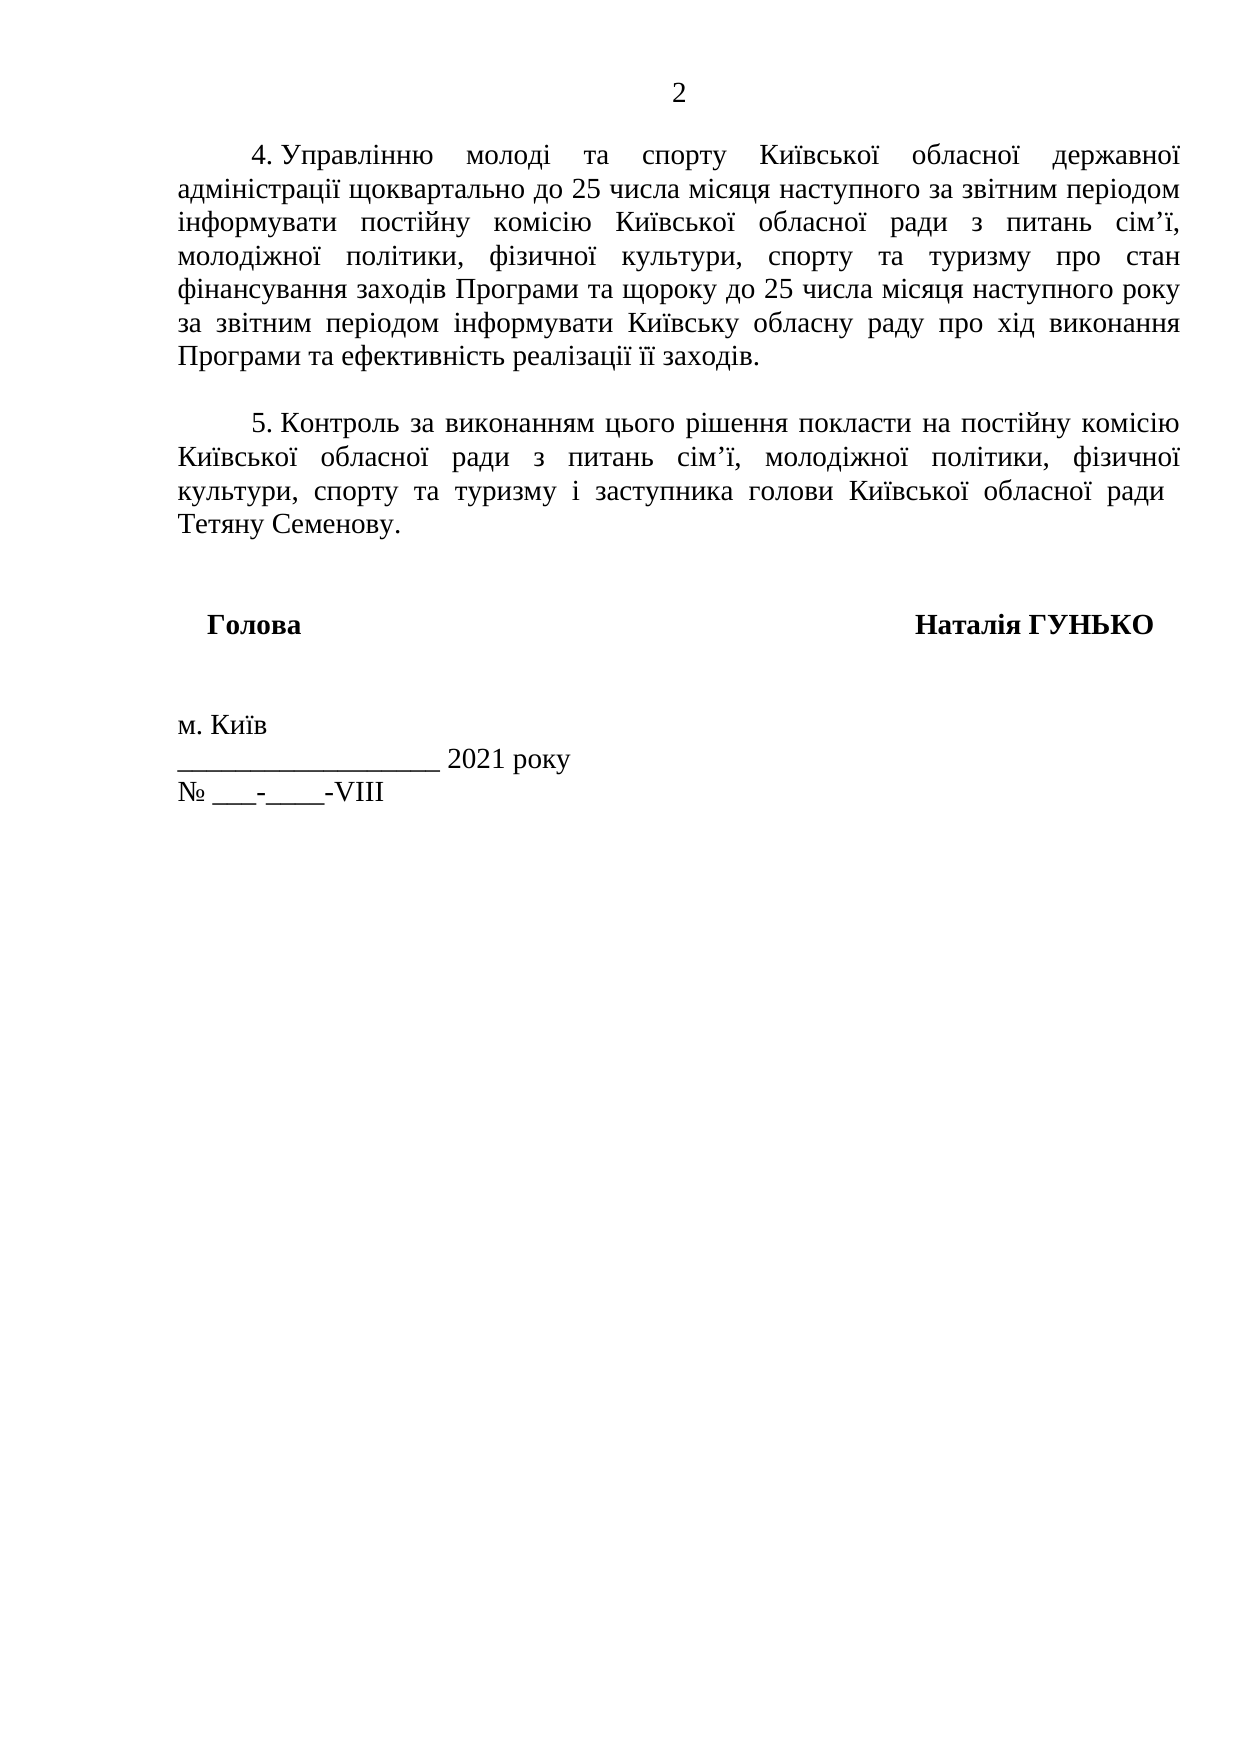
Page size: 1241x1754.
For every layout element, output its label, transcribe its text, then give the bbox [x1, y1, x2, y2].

text Голова Наталія ГУНЬКО [177, 607, 1181, 640]
text 4. Управлінню молоді та спорту Київської обласної державної адміністрації щоквартально до 25 числа місяця наступного за звітним періодом інформувати постійну комісію Київської обласної ради з питань сім’ї, молодіжної політики, фізичної культури, спорту та туризму про стан фінансування заходів Програми та щороку до 25 числа місяця наступного року за звітним періодом інформувати Київську обласну раду про хід виконання Програми та ефективність реалізації її заходів. [177, 137, 1181, 372]
text __________________ 2021 року [177, 741, 1181, 774]
text № ___-____-VIIІ [177, 774, 1181, 808]
text м. Київ [177, 707, 1181, 741]
text 5. Контроль за виконанням цього рішення покласти на постійну комісію Київської обласної ради з питань сім’ї, молодіжної політики, фізичної культури, спорту та туризму і заступника голови Київської обласної ради Тетяну Семенову. [177, 406, 1181, 540]
